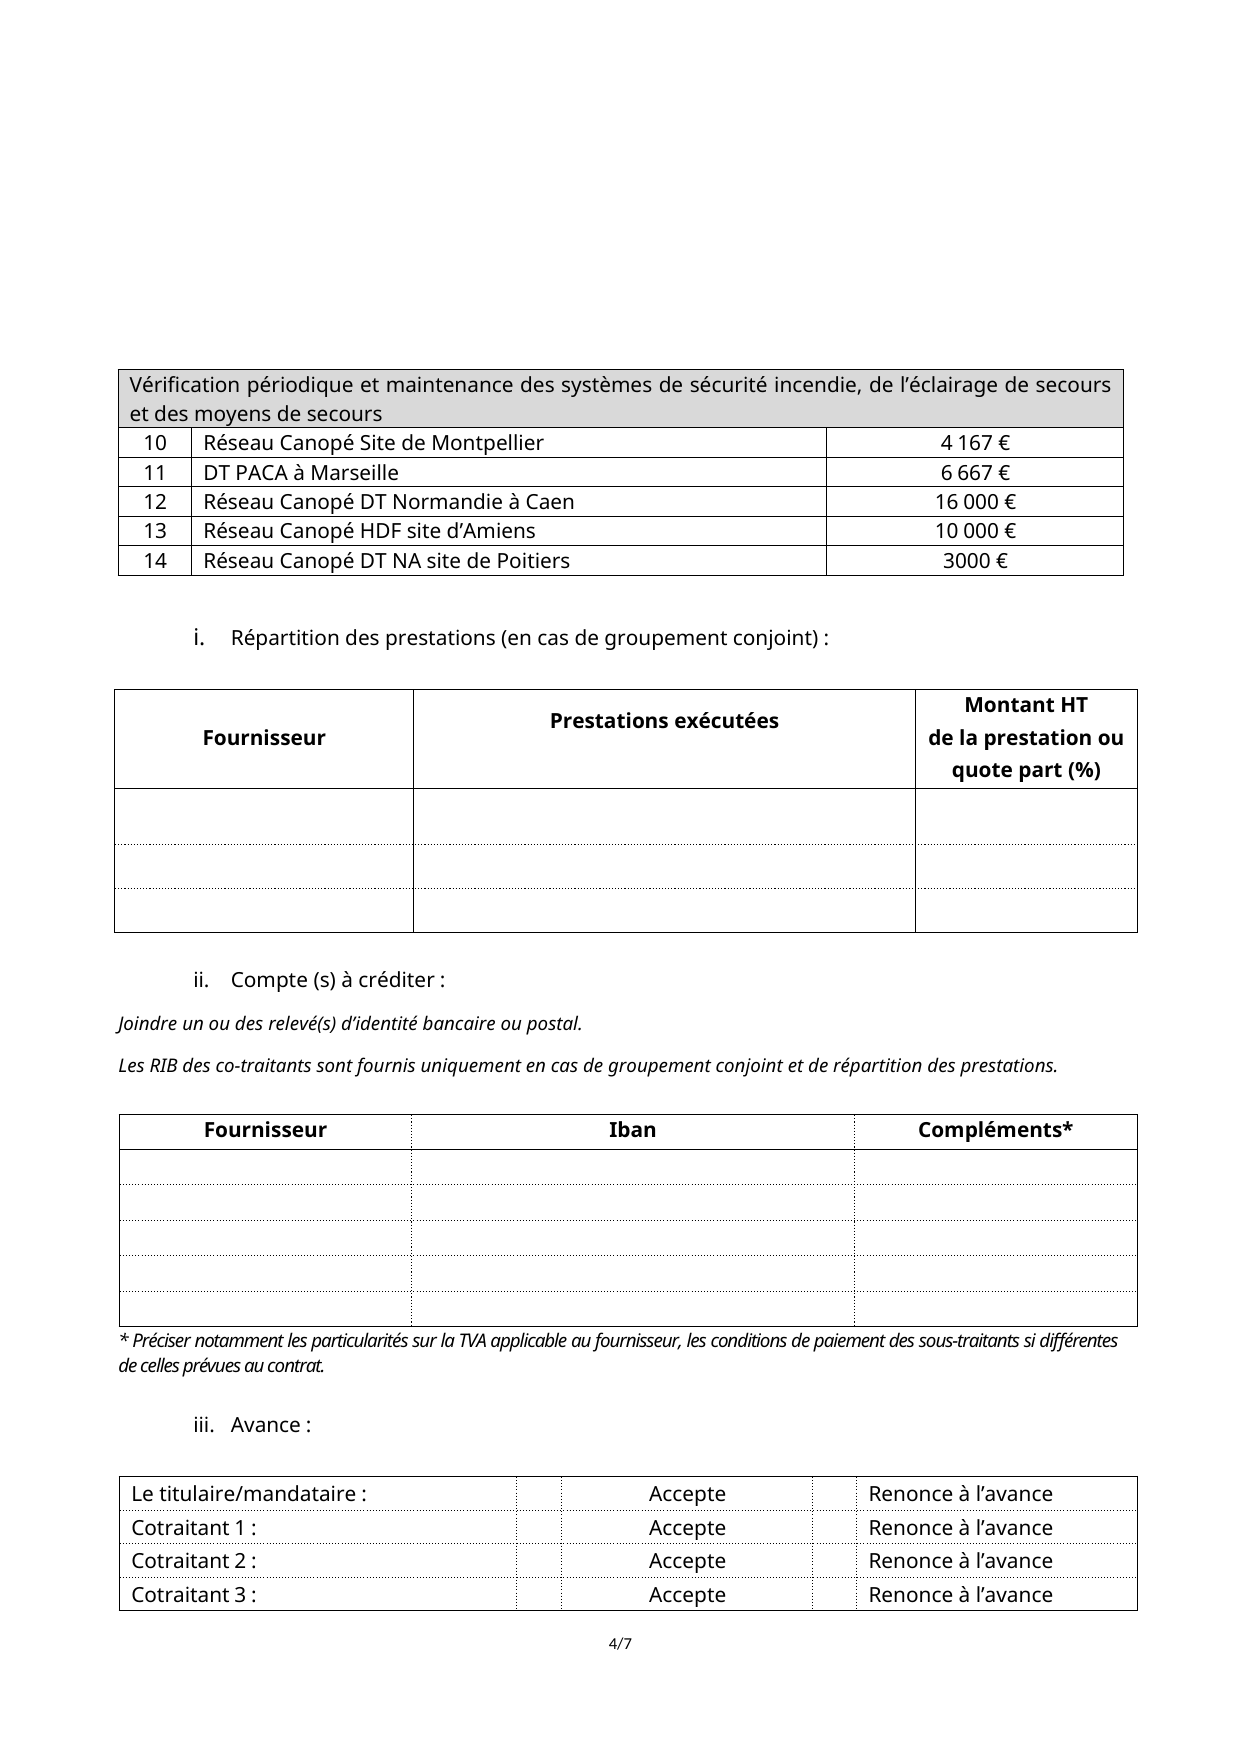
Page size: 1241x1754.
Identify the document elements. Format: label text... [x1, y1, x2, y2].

table_cell [414, 789, 915, 844]
table_cell [854, 1291, 1137, 1326]
table_cell Réseau Canopé HDF site d’Amiens [192, 517, 826, 545]
table_cell 10 000 € [827, 517, 1123, 545]
table_cell Cotraitant 3 : [120, 1577, 517, 1610]
table_cell [916, 789, 1137, 844]
table_cell Renonce à l’avance [856, 1543, 1137, 1577]
table_cell [414, 888, 915, 932]
table_cell Cotraitant 1 : [120, 1510, 517, 1543]
table_cell [916, 844, 1137, 887]
table_cell Vérification périodique et maintenance des systèmes de sécurité incendie, de l’éclairage de secours et des moyens de secours [119, 370, 1123, 427]
table_cell [120, 1184, 411, 1220]
list Répartition des prestations (en cas de groupement conjoint) : [193, 621, 1122, 652]
list Avance : [193, 1411, 1122, 1439]
table_header Renonce à l’avance [856, 1477, 1137, 1509]
table_cell 16 000 € [827, 487, 1123, 516]
table_header Fournisseur [115, 690, 413, 788]
table_header Fournisseur [120, 1115, 411, 1149]
table_cell Renonce à l’avance [856, 1510, 1137, 1543]
table_cell 11 [119, 458, 191, 486]
table_cell DT PACA à Marseille [192, 458, 826, 486]
table_cell 10 [119, 428, 191, 457]
table_cell [411, 1291, 854, 1326]
list Compte (s) à créditer : [193, 965, 1122, 994]
table_cell Réseau Canopé Site de Montpellier [192, 428, 826, 457]
table_cell [854, 1184, 1137, 1220]
table_header Le titulaire/mandataire : [120, 1477, 517, 1509]
table_header Accepte [561, 1477, 812, 1509]
table_cell 6 667 € [827, 458, 1123, 486]
table_cell [411, 1220, 854, 1255]
table_header Prestations exécutées [414, 690, 915, 788]
table_cell Accepte [561, 1543, 812, 1577]
table_cell 14 [119, 546, 191, 574]
table_cell 4 167 € [827, 428, 1123, 457]
table_cell [120, 1255, 411, 1291]
table_header [812, 1477, 856, 1509]
table_cell [115, 888, 413, 932]
table_cell Réseau Canopé DT NA site de Poitiers [192, 546, 826, 574]
table_cell [120, 1291, 411, 1326]
table_cell [916, 888, 1137, 932]
table_cell [414, 844, 915, 887]
table_cell [115, 789, 413, 844]
table_header [517, 1477, 561, 1509]
table_cell Réseau Canopé DT Normandie à Caen [192, 487, 826, 516]
table_cell [120, 1220, 411, 1255]
table_cell [517, 1543, 561, 1577]
table_cell [115, 844, 413, 887]
table_cell [411, 1150, 854, 1184]
table_cell [812, 1543, 856, 1577]
table_cell [411, 1184, 854, 1220]
table_cell [854, 1150, 1137, 1184]
table_cell [854, 1220, 1137, 1255]
table_cell 13 [119, 517, 191, 545]
table_cell [854, 1255, 1137, 1291]
table_cell Renonce à l’avance [856, 1577, 1137, 1610]
table_cell [120, 1150, 411, 1184]
table_cell [812, 1577, 856, 1610]
table_cell Accepte [561, 1577, 812, 1610]
table_cell 3000 € [827, 546, 1123, 574]
table_cell [517, 1577, 561, 1610]
table_header Montant HT de la prestation ou quote part (%) [916, 690, 1137, 788]
table_cell [411, 1255, 854, 1291]
table_header Iban [411, 1115, 854, 1149]
text * Préciser notamment les particularités sur la TVA applicable au fournisseur, les conditions de paiement des sous-traitants si différentes de celles prévues au contrat. [118, 1327, 1122, 1378]
text Les RIB des co-traitants sont fournis uniquement en cas de groupement conjoint et de répartition des prestations. [118, 1052, 1122, 1078]
table_cell Accepte [561, 1510, 812, 1543]
text Joindre un ou des relevé(s) d’identité bancaire ou postal. [118, 1010, 1122, 1036]
table_cell Cotraitant 2 : [120, 1543, 517, 1577]
table_cell [812, 1510, 856, 1543]
table_cell [517, 1510, 561, 1543]
table_header Compléments* [854, 1115, 1137, 1149]
table_cell 12 [119, 487, 191, 516]
